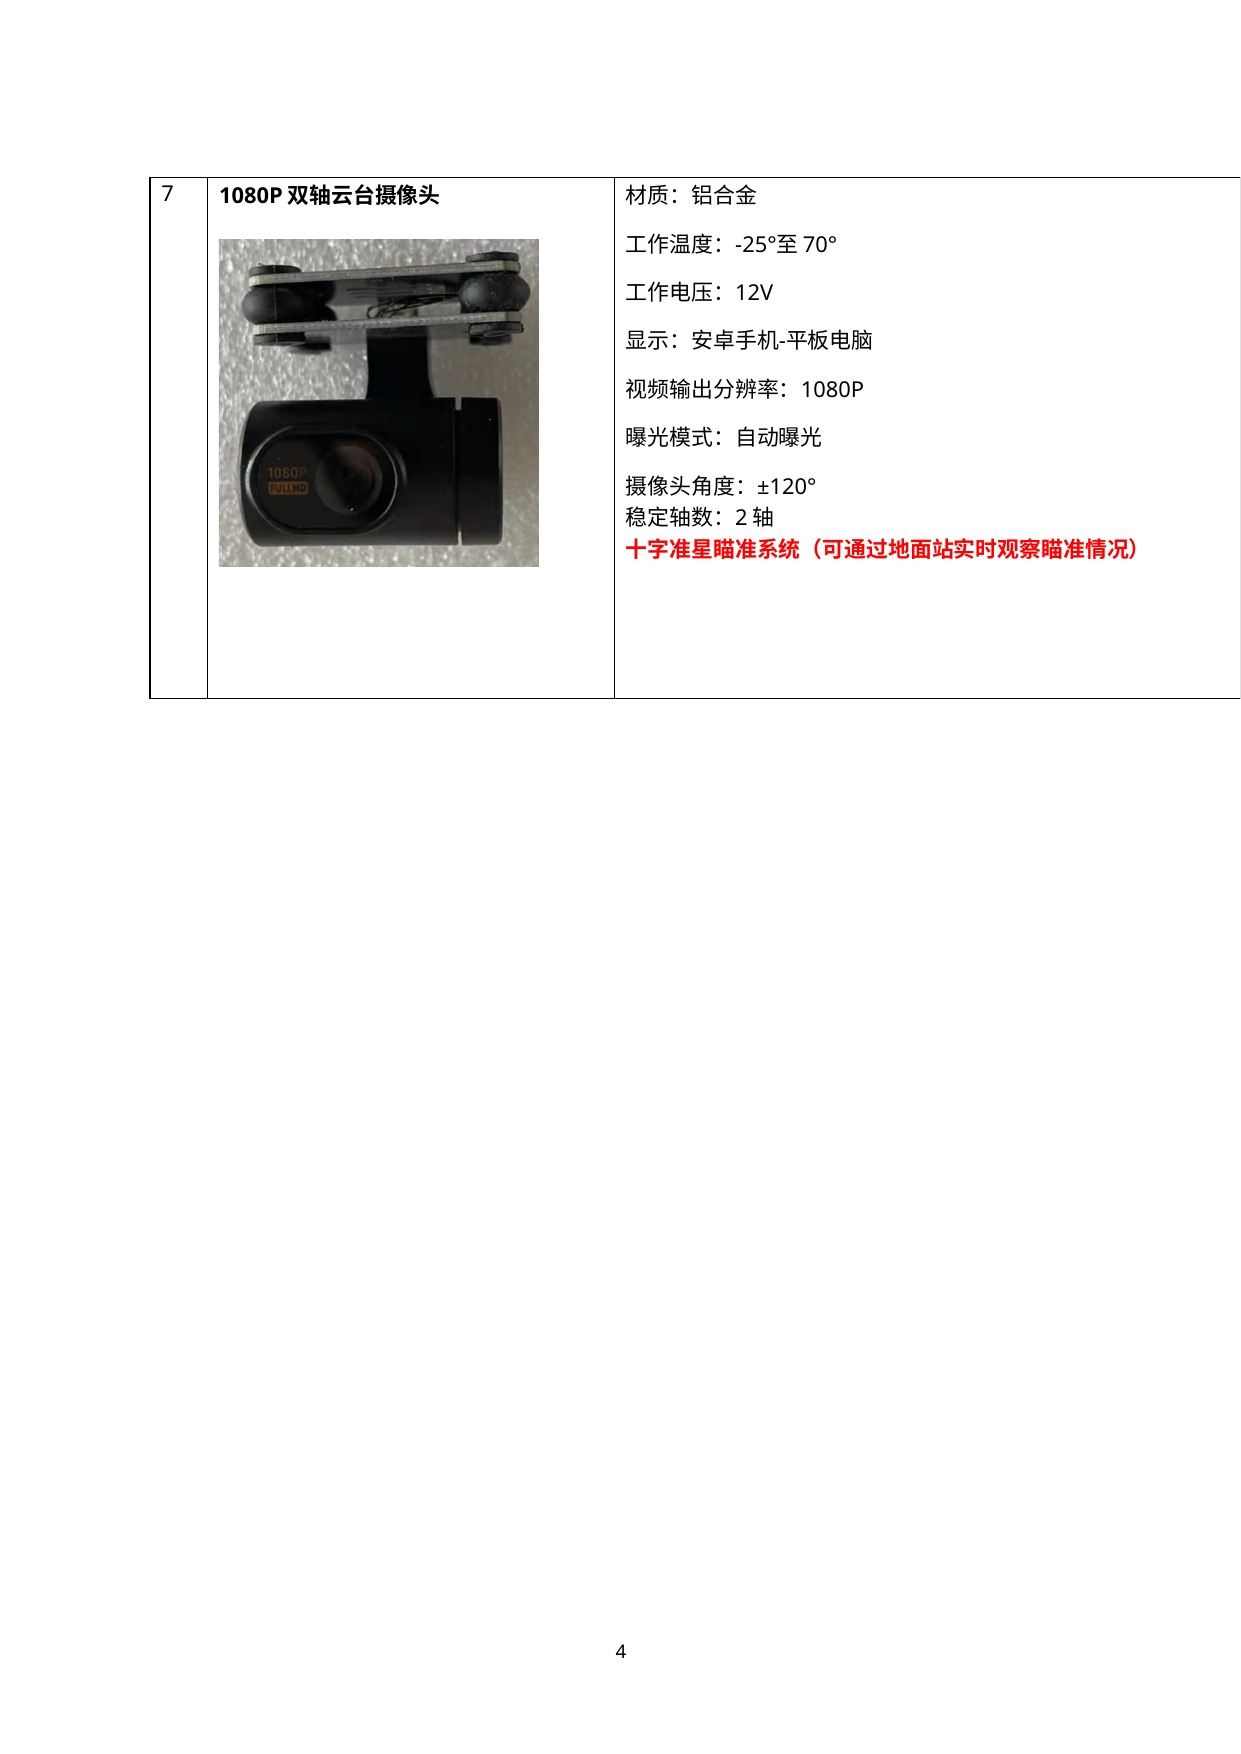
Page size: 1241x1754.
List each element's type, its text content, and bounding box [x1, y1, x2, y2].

table_cell 7 [151, 178, 207, 697]
table_cell 材质：铝合金 工作温度：-25°至70° 工作电压：12V 显示：安卓手机-平板电脑 视频输出分辨率：1080P 曝光模式：自动曝光 摄像头角度：±120° 稳定轴数：2轴 十字准星瞄准系统（可通过地面站实时观察瞄准情况） [615, 178, 1240, 697]
table_cell 1080P双轴云台摄像头 [208, 178, 614, 697]
picture [218, 239, 539, 567]
